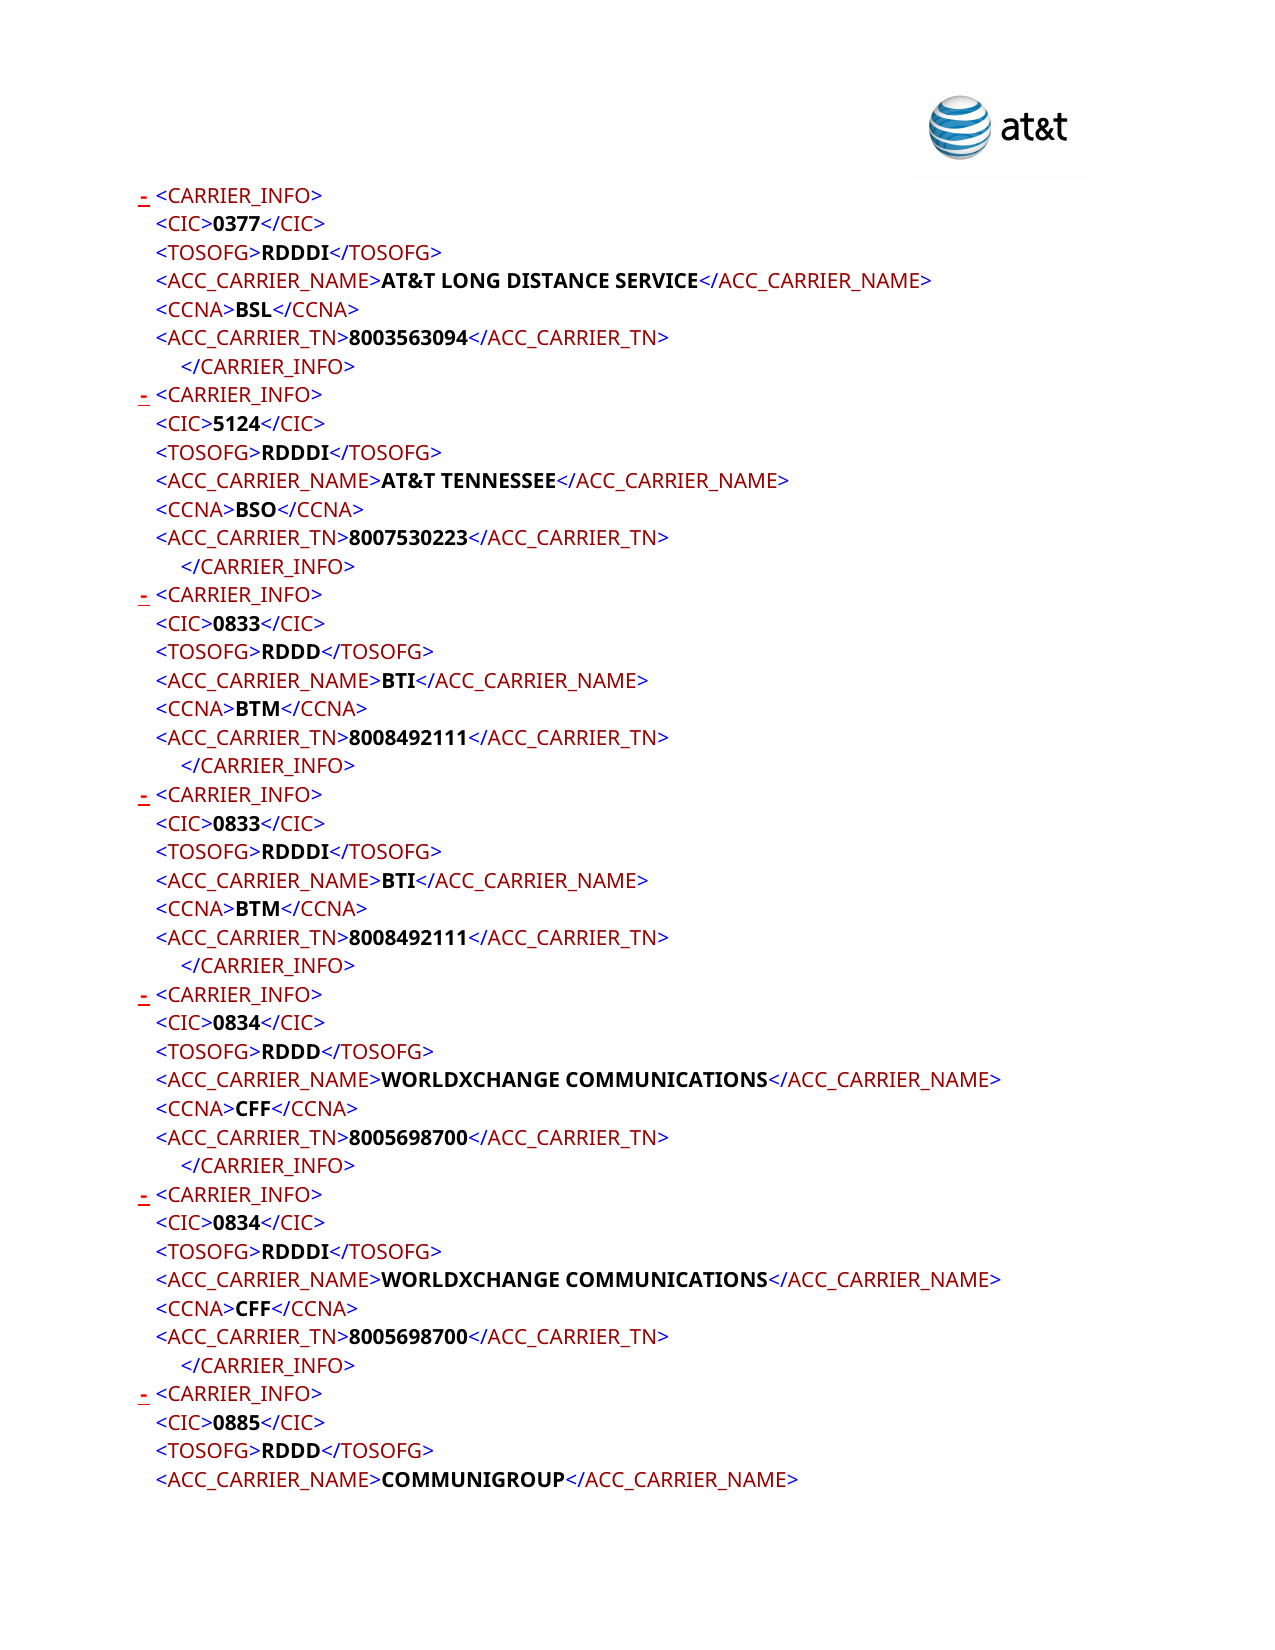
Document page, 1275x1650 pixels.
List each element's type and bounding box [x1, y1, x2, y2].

picture [908, 74, 1088, 181]
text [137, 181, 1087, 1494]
